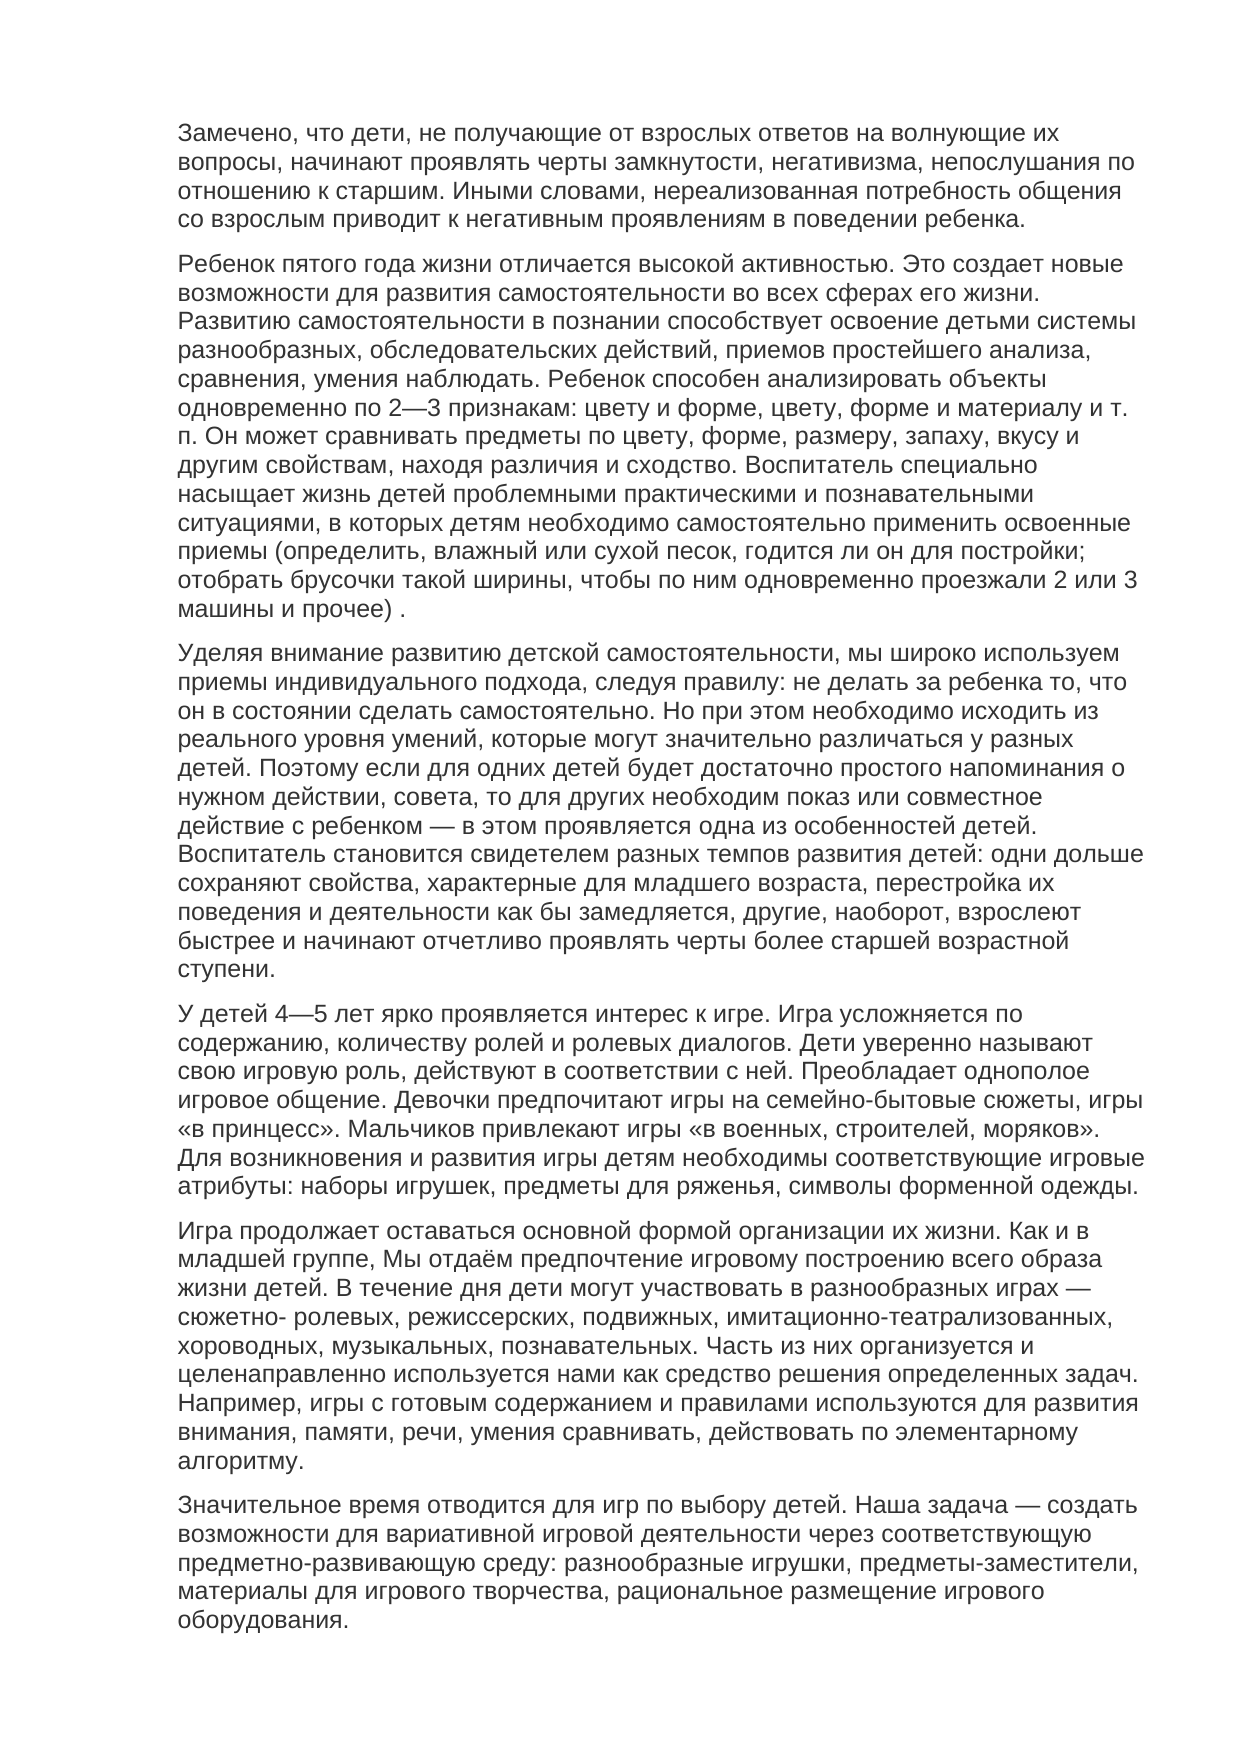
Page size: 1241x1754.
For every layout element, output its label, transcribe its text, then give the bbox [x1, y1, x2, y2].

text Игра продолжает оставаться основной формой организации их жизни. Как и в младшей группе, Мы отдаём предпочтение игровому построению всего образа жизни детей. В течение дня дети могут участвовать в разнообразных играх — сюжетно- ролевых, режиссерских, подвижных, имитационно-театрализованных, хороводных, музыкальных, познавательных. Часть из них организуется и целенаправленно используется нами как средство решения определенных задач. Например, игры с готовым содержанием и правилами используются для развития внимания, памяти, речи, умения сравнивать, действовать по элементарному алгоритму. [177, 1216, 1152, 1474]
text Значительное время отводится для игр по выбору детей. Наша задача — создать возможности для вариативной игровой деятельности через соответствующую предметно-развивающую среду: разнообразные игрушки, предметы-заместители, материалы для игрового творчества, рациональное размещение игрового оборудования. [177, 1490, 1152, 1634]
text Замечено, что дети, не получающие от взрослых ответов на волнующие их вопросы, начинают проявлять черты замкнутости, негативизма, непослушания по отношению к старшим. Иными словами, нереализованная потребность общения со взрослым приводит к негативным проявлениям в поведении ребенка. [177, 118, 1152, 233]
text Ребенок пятого года жизни отличается высокой активностью. Это создает новые возможности для развития самостоятельности во всех сферах его жизни. Развитию самостоятельности в познании способствует освоение детьми системы разнообразных, обследовательских действий, приемов простейшего анализа, сравнения, умения наблюдать. Ребенок способен анализировать объекты одновременно по 2—3 признакам: цвету и форме, цвету, форме и материалу и т. п. Он может сравнивать предметы по цвету, форме, размеру, запаху, вкусу и другим свойствам, находя различия и сходство. Воспитатель специально насыщает жизнь детей проблемными практическими и познавательными ситуациями, в которых детям необходимо самостоятельно применить освоенные приемы (определить, влажный или сухой песок, годится ли он для постройки; отобрать брусочки такой ширины, чтобы по ним одновременно проезжали 2 или 3 машины и прочее) . [177, 249, 1152, 622]
text У детей 4—5 лет ярко проявляется интерес к игре. Игра усложняется по содержанию, количеству ролей и ролевых диалогов. Дети уверенно называют свою игровую роль, действуют в соответствии с ней. Преобладает однополое игровое общение. Девочки предпочитают игры на семейно-бытовые сюжеты, игры «в принцесс». Мальчиков привлекают игры «в военных, строителей, моряков». Для возникновения и развития игры детям необходимы соответствующие игровые атрибуты: наборы игрушек, предметы для ряженья, символы форменной одежды. [177, 999, 1152, 1200]
text Уделяя внимание развитию детской самостоятельности, мы широко используем приемы индивидуального подхода, следуя правилу: не делать за ребенка то, что он в состоянии сделать самостоятельно. Но при этом необходимо исходить из реального уровня умений, которые могут значительно различаться у разных детей. Поэтому если для одних детей будет достаточно простого напоминания о нужном действии, совета, то для других необходим показ или совместное действие с ребенком — в этом проявляется одна из особенностей детей. Воспитатель становится свидетелем разных темпов развития детей: одни дольше сохраняют свойства, характерные для младшего возраста, перестройка их поведения и деятельности как бы замедляется, другие, наоборот, взрослеют быстрее и начинают отчетливо проявлять черты более старшей возрастной ступени. [177, 638, 1152, 983]
